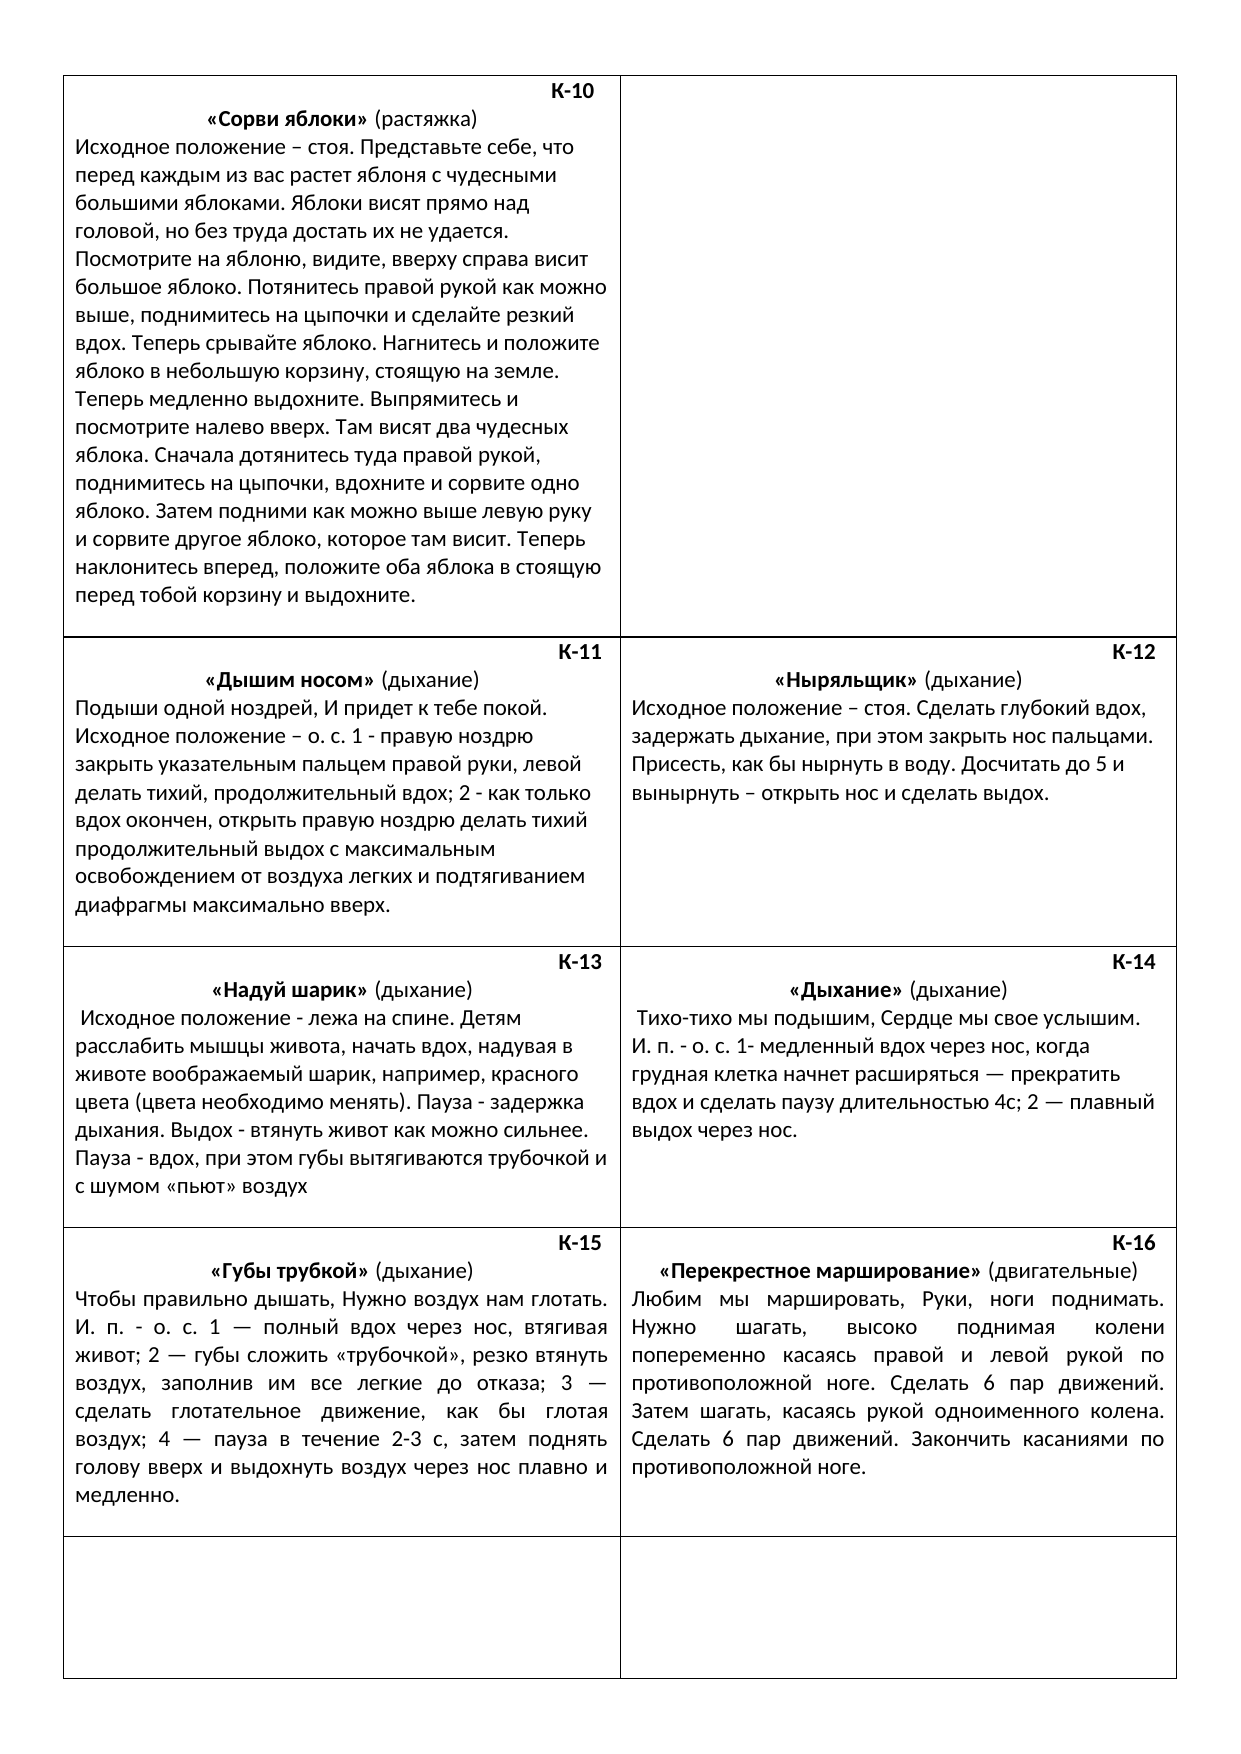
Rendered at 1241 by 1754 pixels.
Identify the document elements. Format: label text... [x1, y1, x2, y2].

table_cell К-14 «Дыхание» (дыхание) Тихо-тихо мы подышим, Сердце мы свое услышим. И. п. - о. с. 1- медленный вдох через нос, когда грудная клетка начнет расширяться — прекратить вдох и сделать паузу длительностью 4с; 2 — плавный выдох через нос. [621, 947, 1176, 1227]
table_cell К-16 «Перекрестное марширование» (двигательные) Любим мы маршировать, Руки, ноги поднимать. Нужно шагать, высоко поднимая колени попеременно касаясь правой и левой рукой по противоположной ноге. Сделать 6 пар движений. Затем шагать, касаясь рукой одноименного колена. Сделать 6 пар движений. Закончить касаниями по противоположной ноге. [621, 1228, 1176, 1536]
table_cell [621, 76, 1176, 636]
table_cell К-13 «Надуй шарик» (дыхание) Исходное положение - лежа на спине. Детям расслабить мышцы живота, начать вдох, надувая в животе воображаемый шарик, например, красного цвета (цвета необходимо менять). Пауза - задержка дыхания. Выдох - втянуть живот как можно сильнее. Пауза - вдох, при этом губы вытягиваются трубочкой и с шумом «пьют» воздух [64, 947, 620, 1227]
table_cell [64, 1537, 620, 1677]
table_cell К-11 «Дышим носом» (дыхание) Подыши одной ноздрей, И придет к тебе покой. Исходное положение – о. с. 1 - правую ноздрю закрыть указательным пальцем правой руки, левой делать тихий, продолжительный вдох; 2 - как только вдох окончен, открыть правую ноздрю делать тихий продолжительный выдох с максимальным освобождением от воздуха легких и подтягиванием диафрагмы максимально вверх. [64, 638, 620, 946]
table_cell К-12 «Ныряльщик» (дыхание) Исходное положение – стоя. Сделать глубокий вдох, задержать дыхание, при этом закрыть нос пальцами. Присесть, как бы нырнуть в воду. Досчитать до 5 и вынырнуть – открыть нос и сделать выдох. [621, 638, 1176, 946]
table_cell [621, 1537, 1176, 1677]
table_cell К-15 «Губы трубкой» (дыхание) Чтобы правильно дышать, Нужно воздух нам глотать. И. п. - о. с. 1 — полный вдох через нос, втягивая живот; 2 — губы сложить «трубочкой», резко втянуть воздух, заполнив им все легкие до отказа; 3 — сделать глотательное движение, как бы глотая воздух; 4 — пауза в течение 2-3 с, затем поднять голову вверх и выдохнуть воздух через нос плавно и медленно. [64, 1228, 620, 1536]
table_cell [64, 76, 620, 636]
